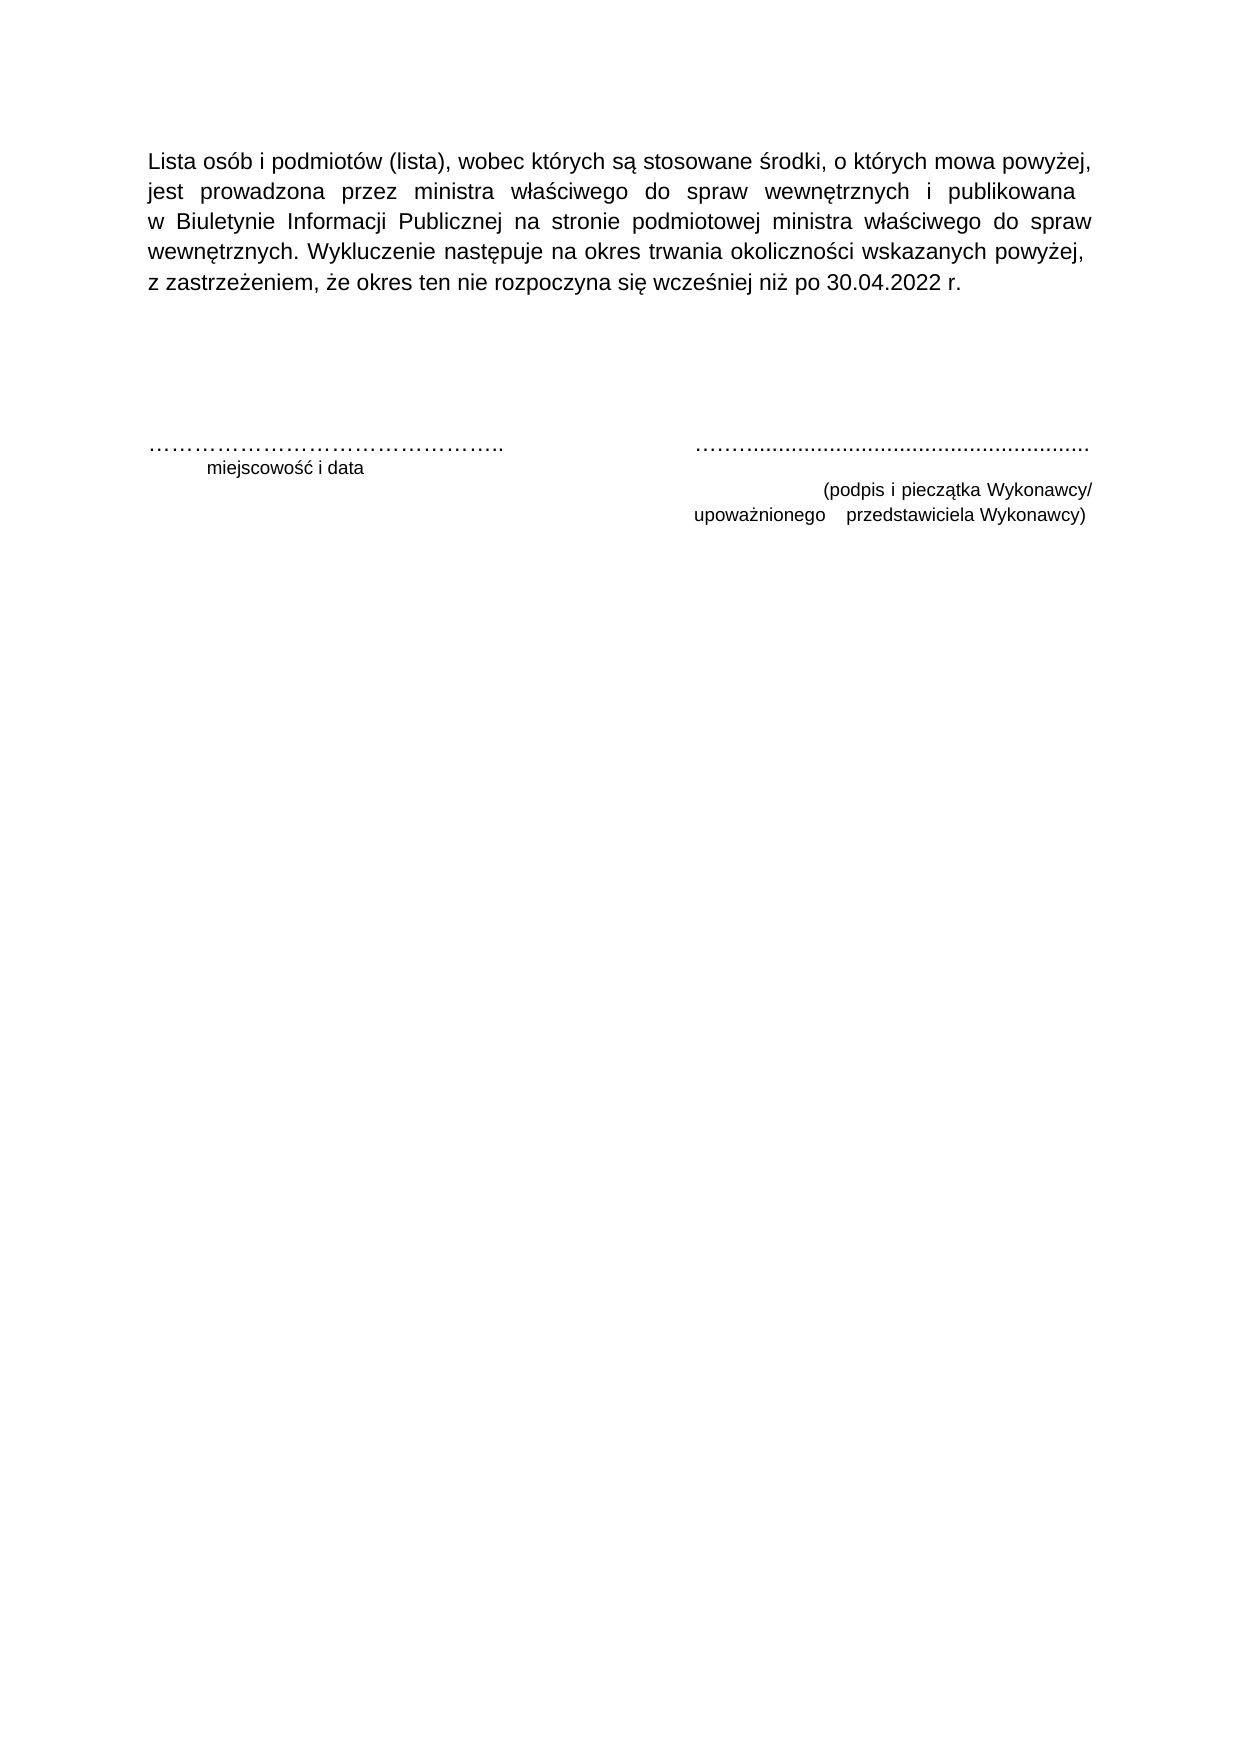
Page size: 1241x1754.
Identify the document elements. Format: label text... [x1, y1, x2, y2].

text Lista osób i podmiotów (lista), wobec których są stosowane środki, o których mowa powyżej, jest prowadzona przez ministra właściwego do spraw wewnętrznych i publikowana w Biuletynie Informacji Publicznej na stronie podmiotowej ministra właściwego do spraw wewnętrznych. Wykluczenie następuje na okres trwania okoliczności wskazanych powyżej, z zastrzeżeniem, że okres ten nie rozpoczyna się wcześniej niż po 30.04.2022 r. [148, 148, 1093, 295]
text (podpis i pieczątka Wykonawcy/ upoważnionego przedstawiciela Wykonawcy) [148, 478, 1093, 526]
text ……………………………………….. ….…...................................................... miejscowość i data [148, 430, 1093, 478]
